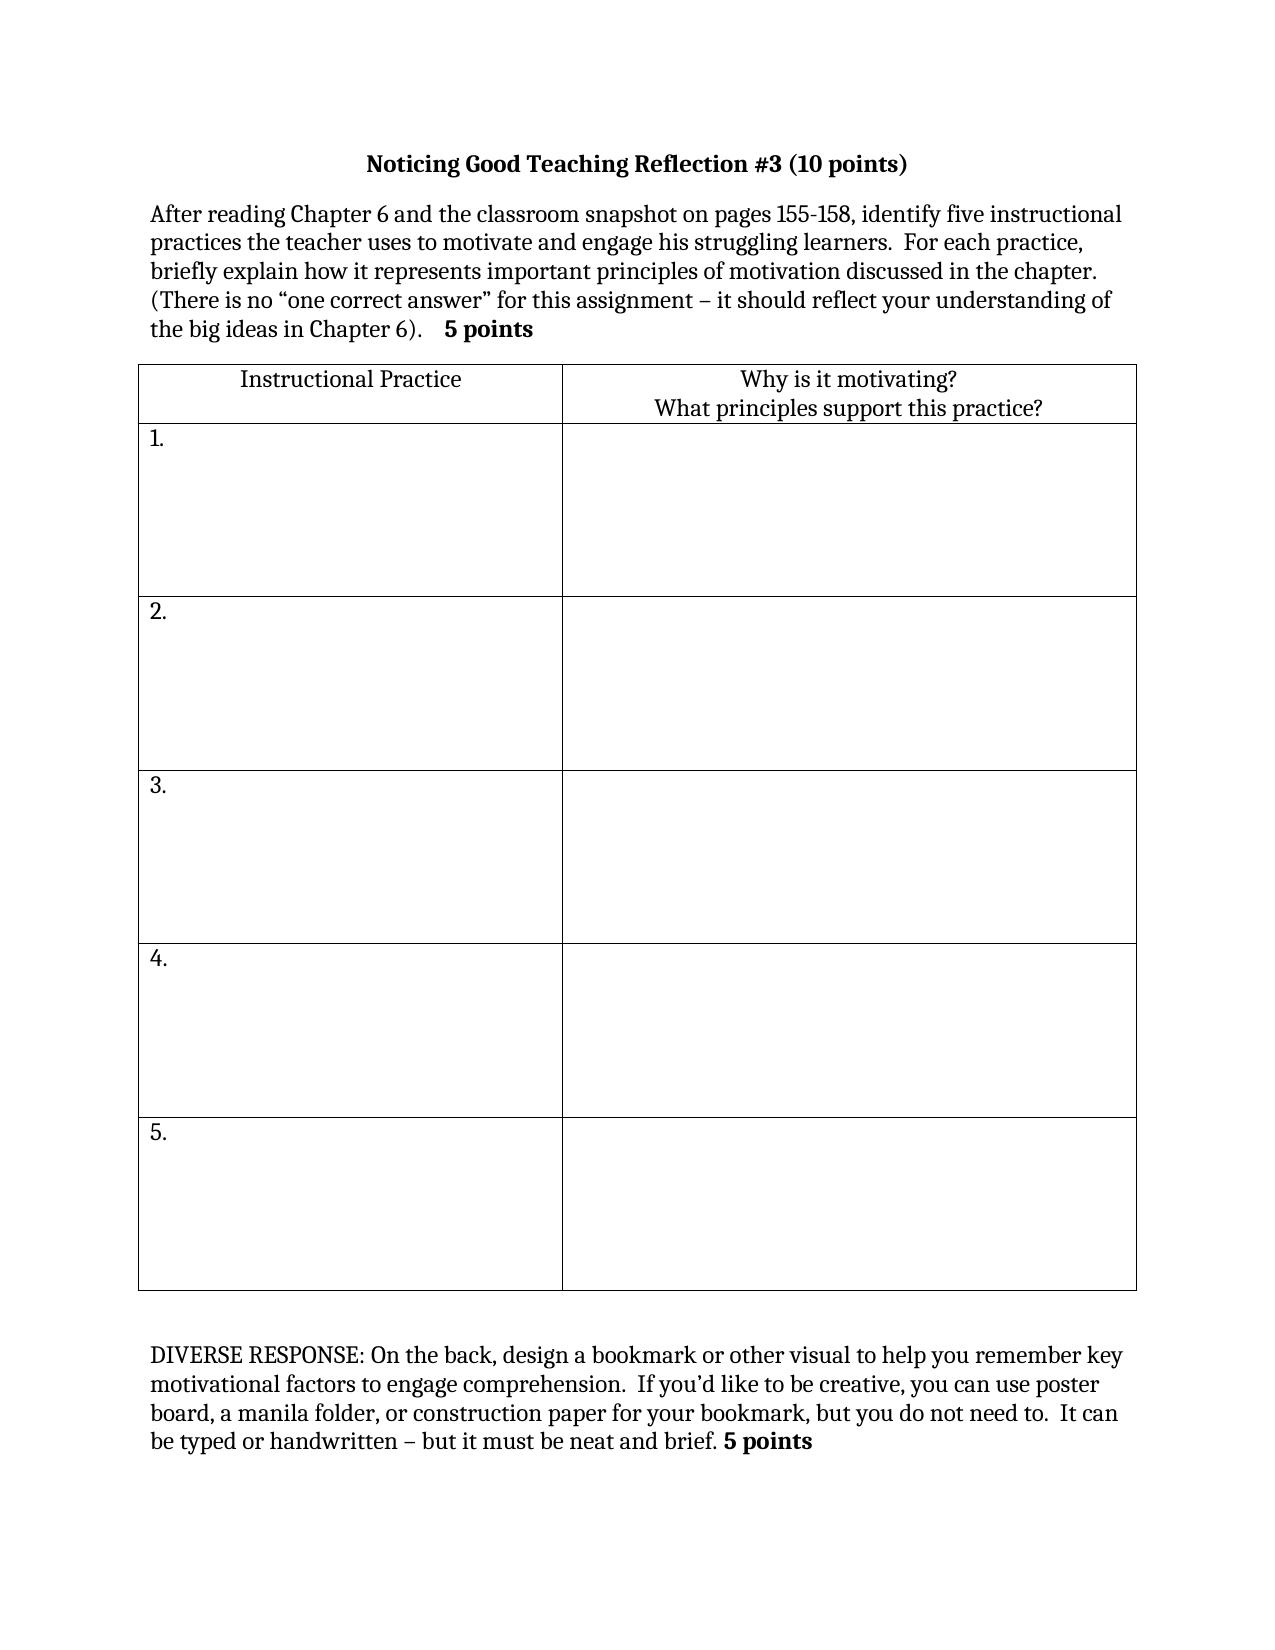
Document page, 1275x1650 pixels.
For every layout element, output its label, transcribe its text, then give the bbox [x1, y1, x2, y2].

table_header Instructional Practice [139, 365, 562, 423]
text Noticing Good Teaching Reflection #3 (10 points) [150, 150, 1125, 179]
table_cell 2. [139, 597, 562, 770]
text DIVERSE RESPONSE: On the back, design a bookmark or other visual to help you remember key motivational factors to engage comprehension. If you’d like to be creative, you can use poster board, a manila folder, or construction paper for your bookmark, but you do not need to. It can be typed or handwritten – but it must be neat and brief. 5 points [150, 1341, 1125, 1456]
table_cell [563, 424, 1136, 596]
table_cell 4. [139, 944, 562, 1117]
table_cell [563, 944, 1136, 1117]
table_cell [563, 771, 1136, 943]
table_cell [563, 1118, 1136, 1290]
table_cell 1. [139, 424, 562, 596]
table_cell [563, 597, 1136, 770]
table_cell 5. [139, 1118, 562, 1290]
table_header Why is it motivating? What principles support this practice? [563, 365, 1136, 423]
text After reading Chapter 6 and the classroom snapshot on pages 155-158, identify five instructional practices the teacher uses to motivate and engage his struggling learners. For each practice, briefly explain how it represents important principles of motivation discussed in the chapter. (There is no “one correct answer” for this assignment – it should reflect your understanding of the big ideas in Chapter 6). 5 points [150, 199, 1125, 343]
table_cell 3. [139, 771, 562, 943]
